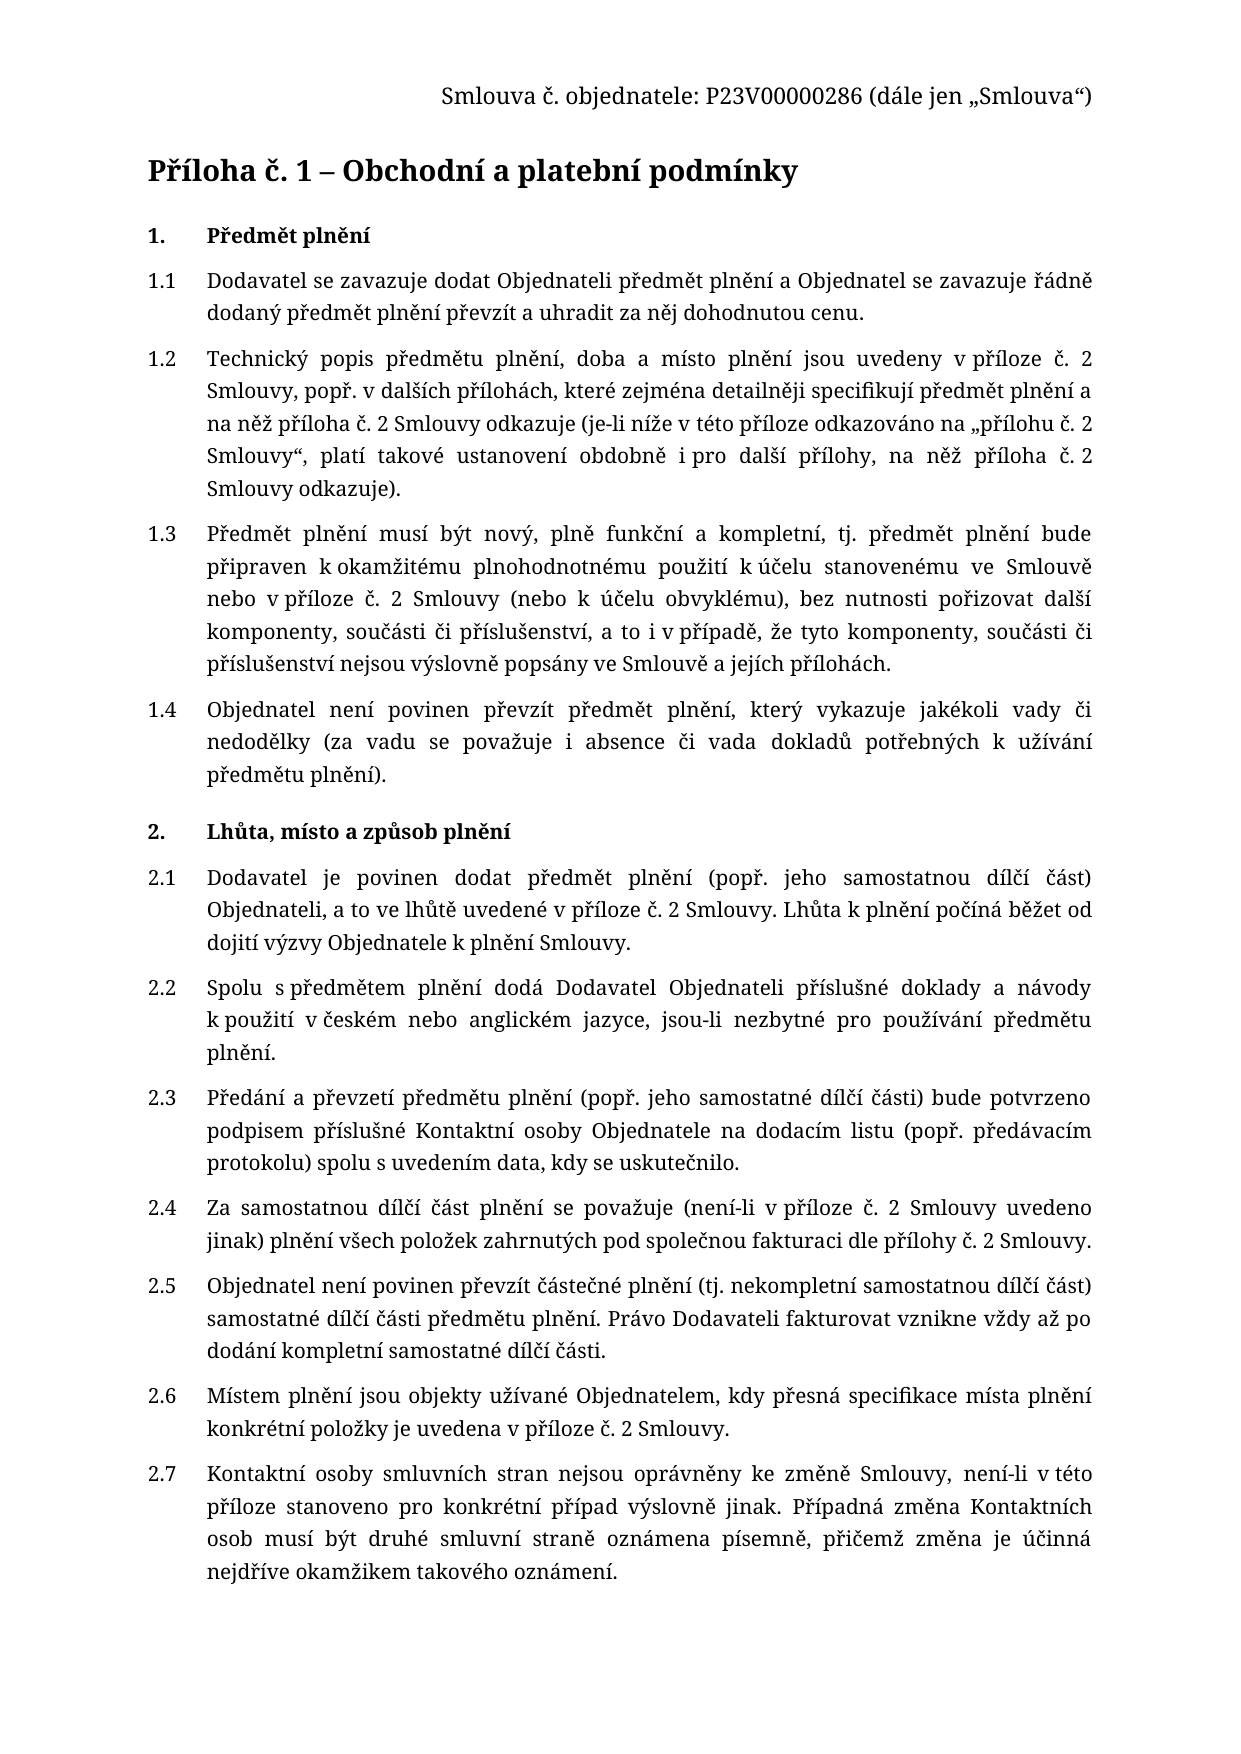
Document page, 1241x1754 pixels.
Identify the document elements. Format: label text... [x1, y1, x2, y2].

list Spolu s předmětem plnění dodá Dodavatel Objednateli příslušné doklady a návody k použití v českém nebo anglickém jazyce, jsou-li nezbytné pro používání předmětu plnění. [148, 973, 1093, 1067]
list Technický popis předmětu plnění, doba a místo plnění jsou uvedeny v příloze č. 2 Smlouvy, popř. v dalších přílohách, které zejména detailněji specifikují předmět plnění a na něž příloha č. 2 Smlouvy odkazuje (je-li níže v této příloze odkazováno na „přílohu č. 2 Smlouvy“, platí takové ustanovení obdobně i pro další přílohy, na něž příloha č. 2 Smlouvy odkazuje). [148, 344, 1093, 502]
list Za samostatnou dílčí část plnění se považuje (není-li v příloze č. 2 Smlouvy uvedeno jinak) plnění všech položek zahrnutých pod společnou fakturaci dle přílohy č. 2 Smlouvy. [148, 1193, 1093, 1254]
list Dodavatel je povinen dodat předmět plnění (popř. jeho samostatnou dílčí část) Objednateli, a to ve lhůtě uvedené v příloze č. 2 Smlouvy. Lhůta k plnění počíná běžet od dojití výzvy Objednatele k plnění Smlouvy. [148, 863, 1093, 956]
list Dodavatel se zavazuje dodat Objednateli předmět plnění a Objednatel se zavazuje řádně dodaný předmět plnění převzít a uhradit za něj dohodnutou cenu. [148, 266, 1093, 327]
list Předmět plnění [148, 221, 1093, 249]
list Objednatel není povinen převzít předmět plnění, který vykazuje jakékoli vady či nedodělky (za vadu se považuje i absence či vada dokladů potřebných k užívání předmětu plnění). [148, 695, 1093, 788]
list Předmět plnění musí být nový, plně funkční a kompletní, tj. předmět plnění bude připraven k okamžitému plnohodnotnému použití k účelu stanovenému ve Smlouvě nebo v příloze č. 2 Smlouvy (nebo k účelu obvyklému), bez nutnosti pořizovat další komponenty, součásti či příslušenství, a to i v případě, že tyto komponenty, součásti či příslušenství nejsou výslovně popsány ve Smlouvě a jejích přílohách. [148, 519, 1093, 678]
list Místem plnění jsou objekty užívané Objednatelem, kdy přesná specifikace místa plnění konkrétní položky je uvedena v příloze č. 2 Smlouvy. [148, 1382, 1093, 1443]
list Lhůta, místo a způsob plnění [148, 817, 1093, 846]
list Předání a převzetí předmětu plnění (popř. jeho samostatné dílčí části) bude potvrzeno podpisem příslušné Kontaktní osoby Objednatele na dodacím listu (popř. předávacím protokolu) spolu s uvedením data, kdy se uskutečnilo. [148, 1083, 1093, 1177]
list Kontaktní osoby smluvních stran nejsou oprávněny ke změně Smlouvy, není-li v této příloze stanoveno pro konkrétní případ výslovně jinak. Případná změna Kontaktních osob musí být druhé smluvní straně oznámena písemně, přičemž změna je účinná nejdříve okamžikem takového oznámení. [148, 1459, 1093, 1586]
list Objednatel není povinen převzít částečné plnění (tj. nekompletní samostatnou dílčí část) samostatné dílčí části předmětu plnění. Právo Dodavateli fakturovat vznikne vždy až po dodání kompletní samostatné dílčí části. [148, 1271, 1093, 1365]
text Příloha č. 1 – Obchodní a platební podmínky [148, 150, 1093, 190]
